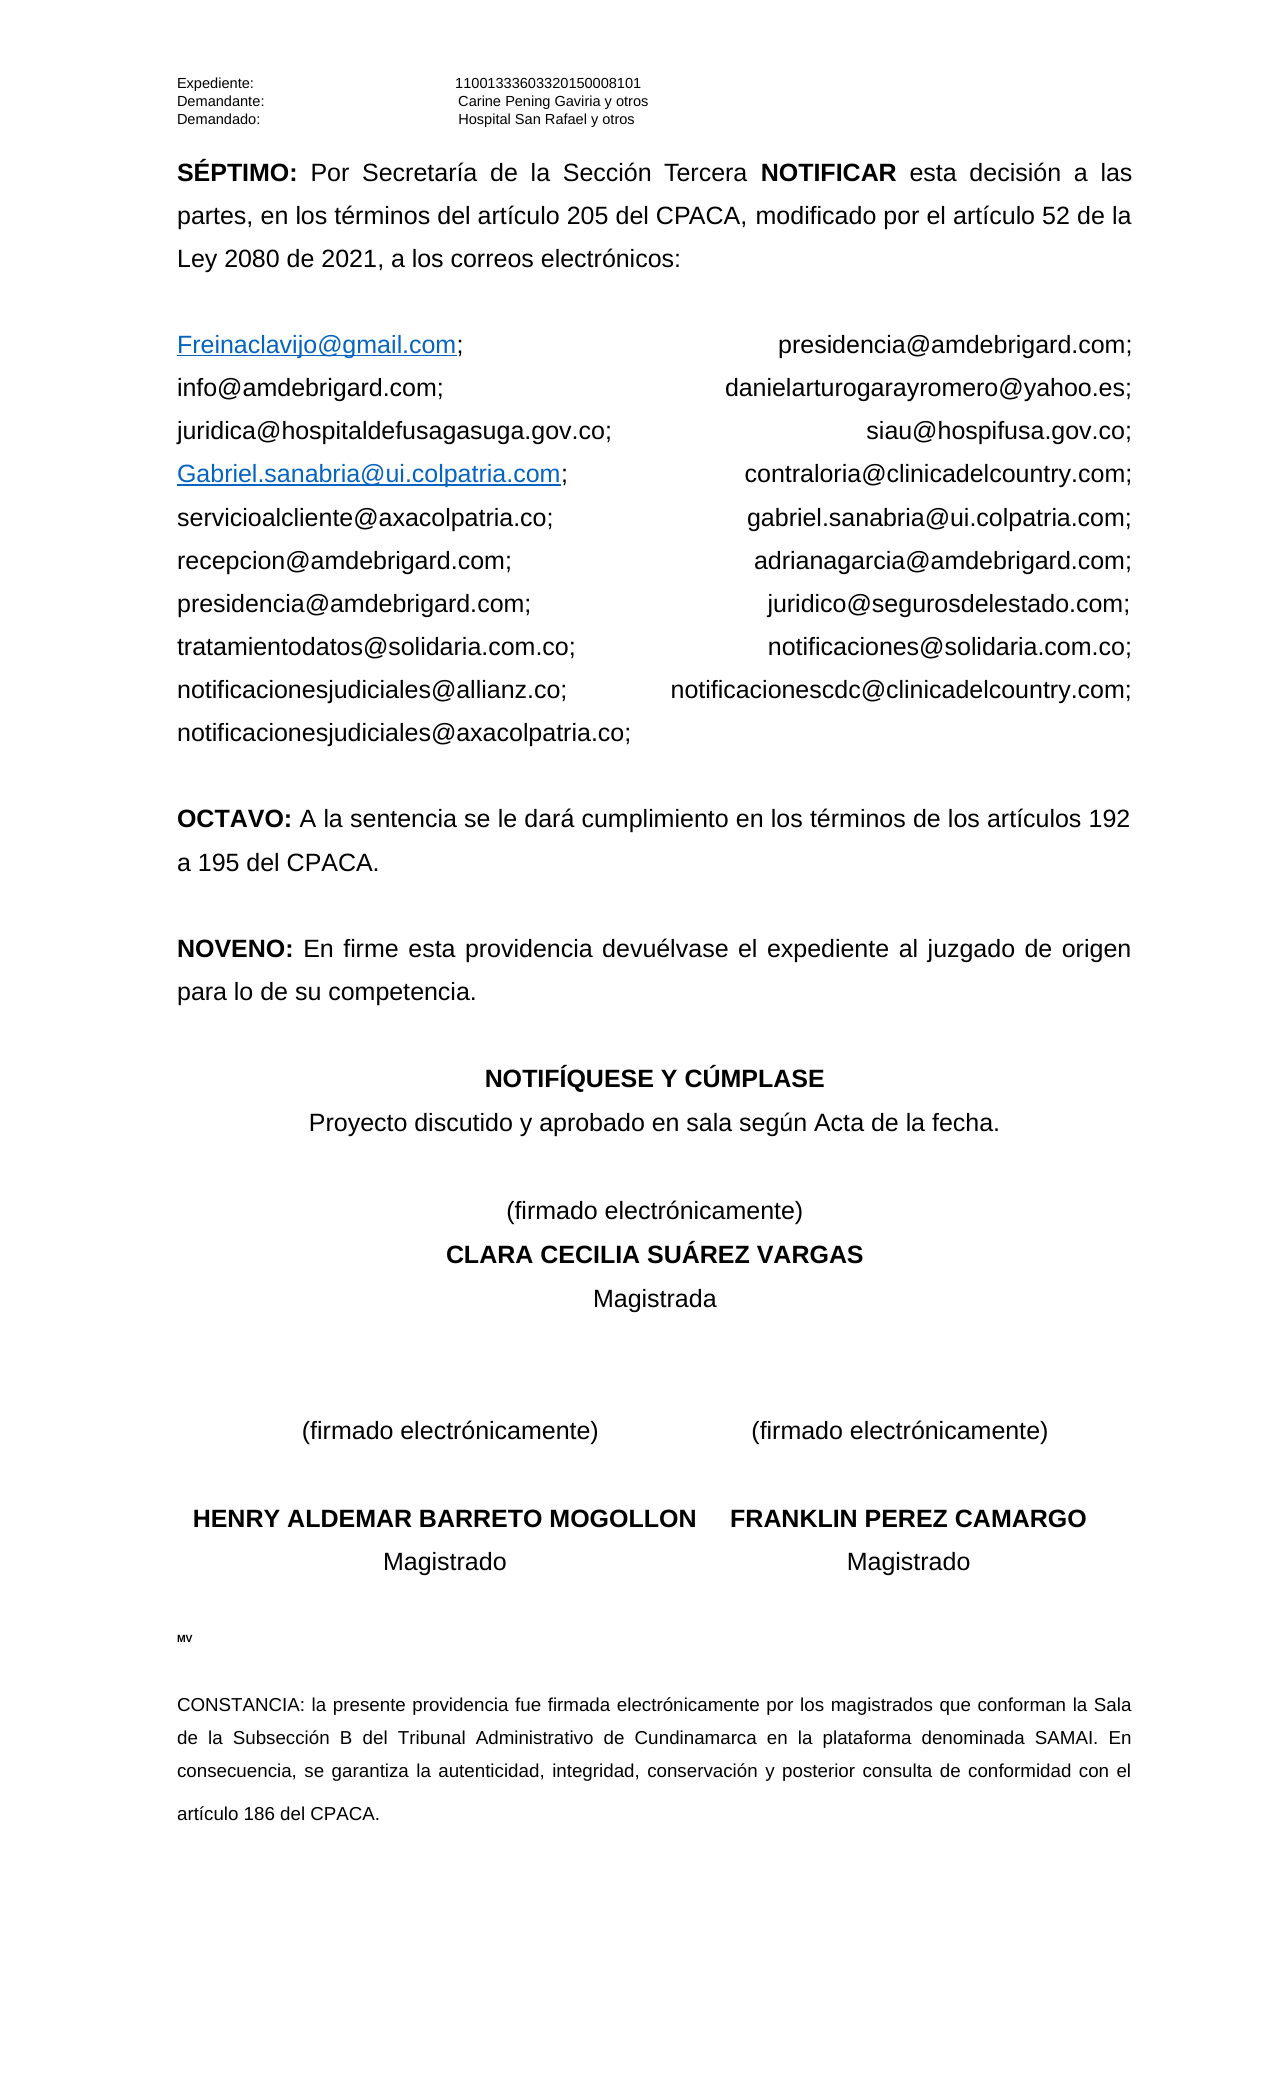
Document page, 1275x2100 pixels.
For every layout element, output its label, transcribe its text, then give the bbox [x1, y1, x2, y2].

table_header HENRY ALDEMAR BARRETO MOGOLLON Magistrado [177, 1504, 713, 1633]
text (firmado electrónicamente) (firmado electrónicamente) [177, 1416, 1133, 1444]
text NOVENO: En firme esta providencia devuélvase el expediente al juzgado de origen para lo de su competencia. [177, 934, 1133, 1006]
text CONSTANCIA: la presente providencia fue firmada electrónicamente por los magistrados que conforman la Sala de la Subsección B del Tribunal Administrativo de Cundinamarca en la plataforma denominada SAMAI. En consecuencia, se garantiza la autenticidad, integridad, conservación y posterior consulta de conformidad con el artículo 186 del CPACA. [177, 1694, 1133, 1826]
text NOTIFÍQUESE Y CÚMPLASE [177, 1064, 1133, 1093]
text Magistrada [177, 1284, 1133, 1312]
text SÉPTIMO: Por Secretaría de la Sección Tercera NOTIFICAR esta decisión a las partes, en los términos del artículo 205 del CPACA, modificado por el artículo 52 de la Ley 2080 de 2021, a los correos electrónicos: [177, 157, 1133, 272]
text OCTAVO: A la sentencia se le dará cumplimiento en los términos de los artículos 192 a 195 del CPACA. [177, 804, 1133, 876]
text Freinaclavijo@gmail.com; presidencia@amdebrigard.com; info@amdebrigard.com; danielarturogarayromero@yahoo.es; juridica@hospitaldefusagasuga.gov.co; siau@hospifusa.gov.co; Gabriel.sanabria@ui.colpatria.com; contraloria@clinicadelcountry.com; servicioalcliente@axacolpatria.co; gabriel.sanabria@ui.colpatria.com; recepcion@amdebrigard.com; adrianagarcia@amdebrigard.com; presidencia@amdebrigard.com; juridico@segurosdelestado.com; tratamientodatos@solidaria.com.co; notificaciones@solidaria.com.co; notificacionesjudiciales@allianz.co; notificacionescdc@clinicadelcountry.com; notificacionesjudiciales@axacolpatria.co; [177, 330, 1133, 747]
table_header FRANKLIN PEREZ CAMARGO Magistrado [713, 1504, 1104, 1633]
text (firmado electrónicamente) [177, 1196, 1133, 1224]
text Proyecto discutido y aprobado en sala según Acta de la fecha. [177, 1108, 1133, 1137]
text CLARA CECILIA SUÁREZ VARGAS [177, 1240, 1133, 1268]
